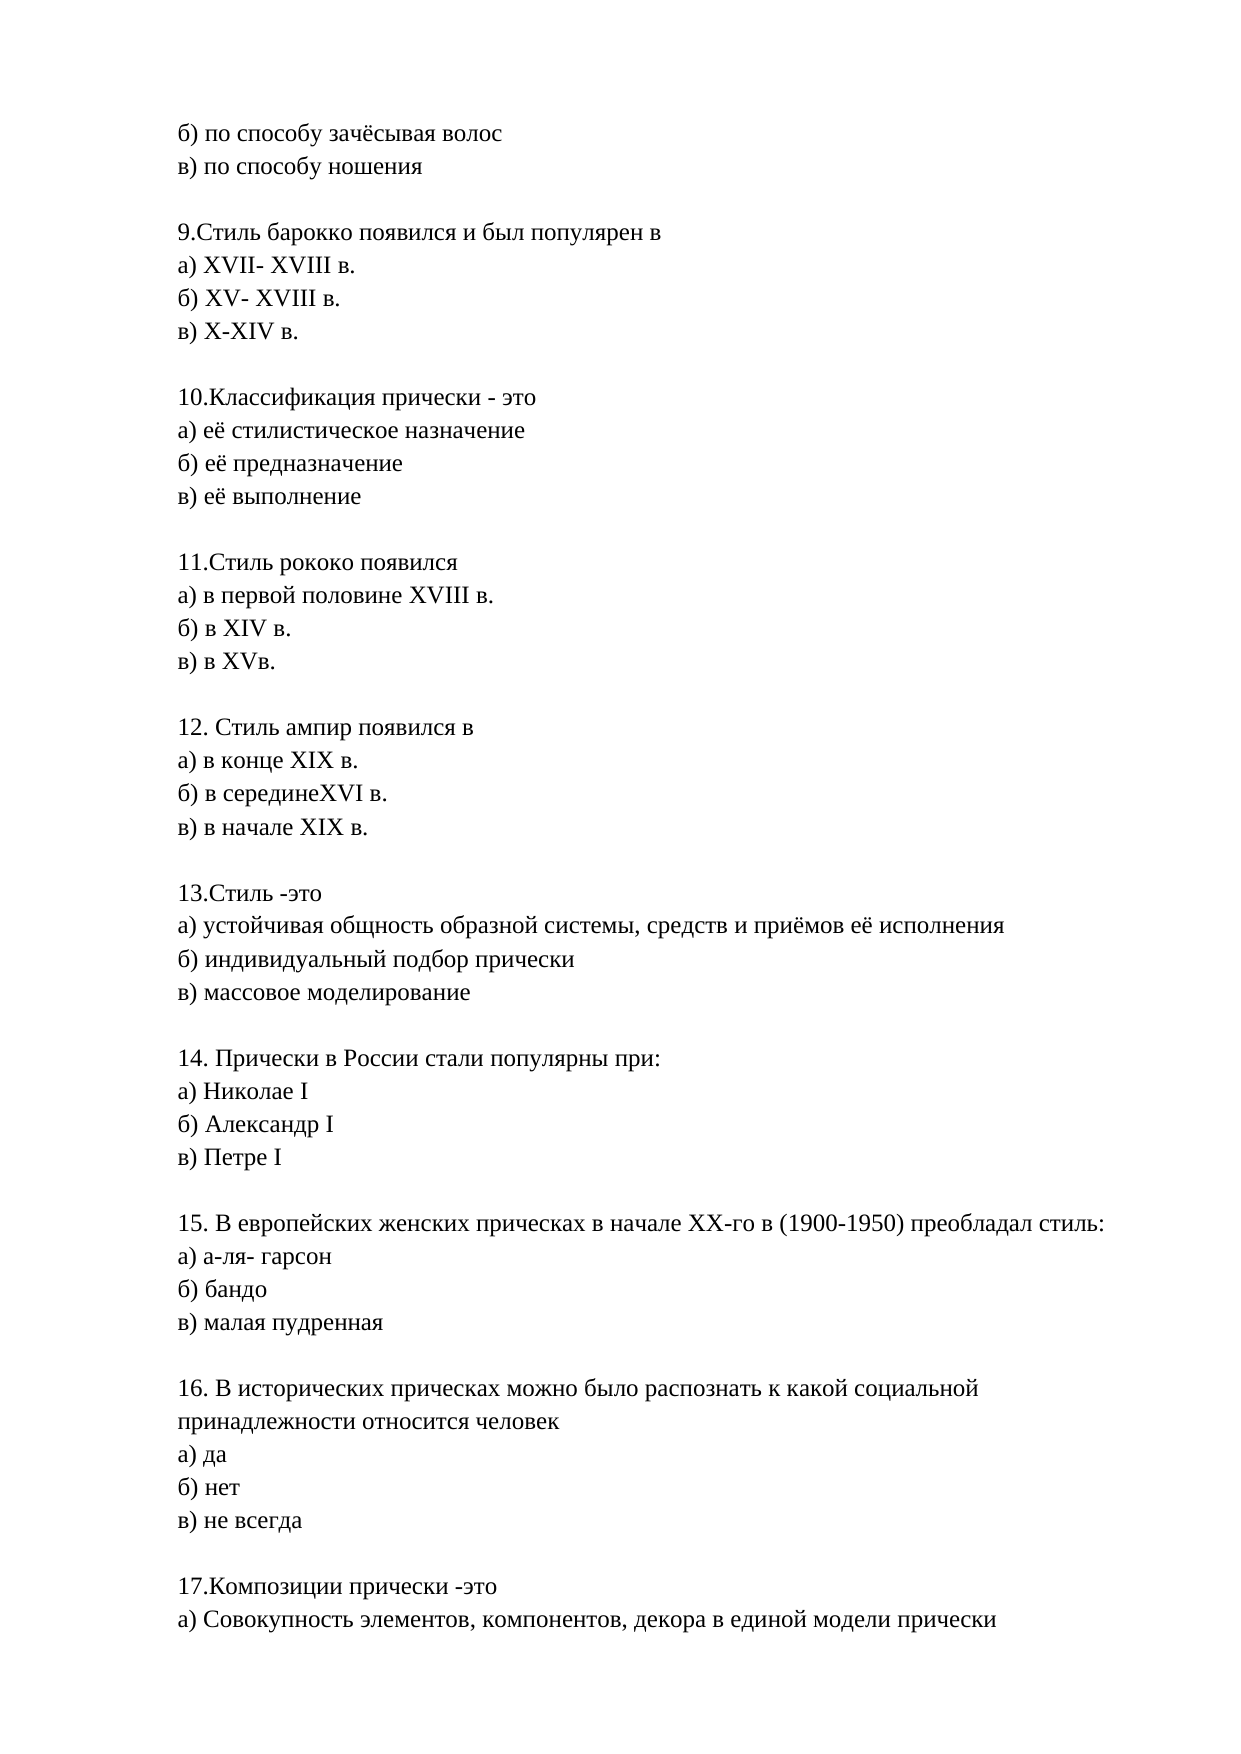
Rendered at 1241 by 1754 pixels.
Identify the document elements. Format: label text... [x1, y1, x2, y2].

text 14. Прически в России стали популярны при: [177, 1043, 1152, 1071]
text б) нет [177, 1472, 1152, 1501]
text б) Александр I [177, 1109, 1152, 1137]
text а) в конце XIX в. [177, 746, 1152, 774]
text б) в XIV в. [177, 613, 1152, 642]
text а) устойчивая общность образной системы, средств и приёмов её исполнения [177, 911, 1152, 939]
text б) её предназначение [177, 448, 1152, 477]
text в) X-XIV в. [177, 316, 1152, 345]
text б) индивидуальный подбор прически [177, 944, 1152, 972]
text a) XVII- XVIII в. [177, 250, 1152, 279]
text в) по способу ношения [177, 151, 1152, 180]
text а) Совокупность элементов, компонентов, декора в единой модели прически [177, 1604, 1152, 1633]
text в) массовое моделирование [177, 977, 1152, 1005]
text 17.Композиции прически -это [177, 1571, 1152, 1600]
text б) бандо [177, 1274, 1152, 1303]
text в) малая пудренная [177, 1307, 1152, 1336]
text а) Николае I [177, 1076, 1152, 1104]
text б) в серединеXVI в. [177, 778, 1152, 807]
text 11.Стиль рококо появился [177, 547, 1152, 576]
text 9.Стиль барокко появился и был популярен в [177, 217, 1152, 246]
text 10.Классификация прически - это [177, 382, 1152, 411]
text 13.Стиль -это [177, 878, 1152, 906]
text в) её выполнение [177, 481, 1152, 510]
text а) а-ля- гарсон [177, 1241, 1152, 1269]
text 16. В исторических прическах можно было распознать к какой социальной принадлежности относится человек [177, 1373, 1152, 1435]
text в) Петре I [177, 1142, 1152, 1171]
text в) в начале XIX в. [177, 812, 1152, 840]
text б) по способу зачёсывая волос [177, 118, 1152, 147]
text в) в XVв. [177, 646, 1152, 675]
text а) да [177, 1439, 1152, 1468]
text а) в первой половине XVIII в. [177, 580, 1152, 609]
text в) не всегда [177, 1505, 1152, 1534]
text 12. Стиль ампир появился в [177, 712, 1152, 741]
text а) её стилистическое назначение [177, 415, 1152, 444]
text б) XV- XVIII в. [177, 283, 1152, 312]
text 15. В европейских женских прическах в начале XX-го в (1900-1950) преобладал стиль: [177, 1208, 1152, 1237]
